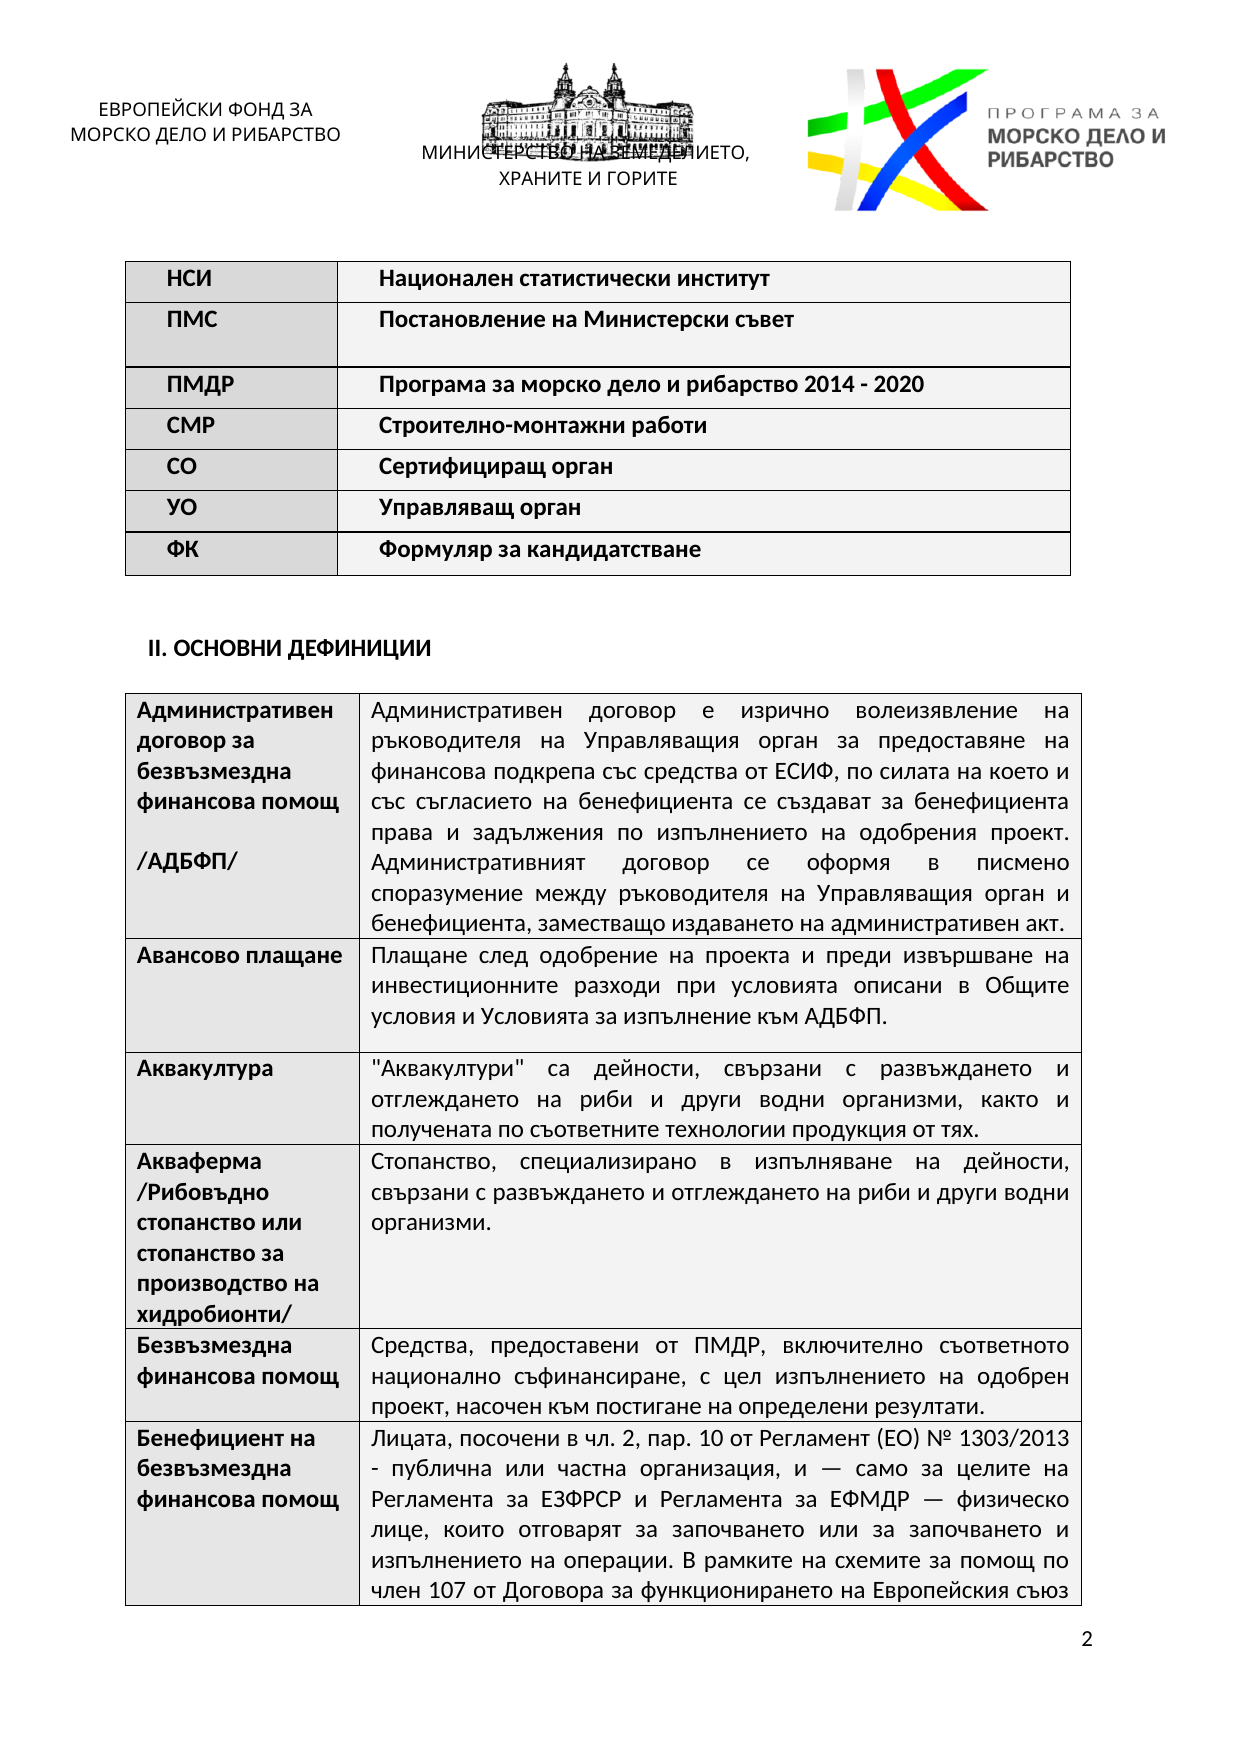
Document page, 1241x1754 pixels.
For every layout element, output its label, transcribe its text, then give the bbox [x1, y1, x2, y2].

table_cell ПМДР [126, 368, 337, 408]
table_cell Формуляр за кандидатстване [338, 533, 1070, 575]
table_cell Управляващ орган [338, 491, 1070, 531]
table_cell Плащане след одобрение на проекта и преди извършване на инвестиционните разходи при условията описани в Общите условия и Условията за изпълнение към АДБФП. [360, 939, 1081, 1052]
table_cell "Аквакултури" са дейности, свързани с развъждането и отглеждането на риби и други водни организми, както и получената по съответните технологии продукция от тях. [360, 1053, 1081, 1144]
table_header Административен договор за безвъзмездна финансова помощ /АДБФП/ [126, 694, 359, 938]
table_cell Аквакултура [126, 1053, 359, 1144]
table_cell Бенефициент на безвъзмездна финансова помощ [126, 1422, 359, 1605]
table_cell ПМС [126, 303, 337, 366]
table_cell НСИ [126, 262, 337, 302]
table_header Административен договор е изрично волеизявление на ръководителя на Управляващия орган за предоставяне на финансова подкрепа със средства от ЕСИФ, по силата на което и със съгласието на бенефициента се създават за бенефициента права и задължения по изпълнението на одобрения проект. Административният договор се оформя в писмено споразумение между ръководителя на Управляващия орган и бенефициента, заместващо издаването на административен акт. [360, 694, 1081, 938]
table_cell Стопанство, специализирано в изпълняване на дейности, свързани с развъждането и отглеждането на риби и други водни организми. [360, 1145, 1081, 1328]
table_cell УО [126, 491, 337, 531]
picture [476, 59, 704, 164]
table_cell Сертифициращ орган [338, 450, 1070, 490]
table_cell Строително-монтажни работи [338, 409, 1070, 449]
text II. ОСНОВНИ ДЕФИНИЦИИ [148, 632, 1093, 662]
table_cell Средства, предоставени от ПМДР, включително съответното национално съфинансиране, с цел изпълнението на одобрен проект, насочен към постигане на определени резултати. [360, 1329, 1081, 1421]
picture [803, 65, 1168, 213]
table_cell Програма за морско дело и рибарство 2014 - 2020 [338, 368, 1070, 408]
table_cell Акваферма /Рибовъдно стопанство или стопанство за производство на хидробионти/ [126, 1145, 359, 1328]
table_cell Национален статистически институт [338, 262, 1070, 302]
table_cell Авансово плащане [126, 939, 359, 1052]
table_cell СМР [126, 409, 337, 449]
table_cell СО [126, 450, 337, 490]
table_cell Постановление на Министерски съвет [338, 303, 1070, 366]
table_cell ФК [126, 533, 337, 575]
table_cell Безвъзмездна финансова помощ [126, 1329, 359, 1421]
